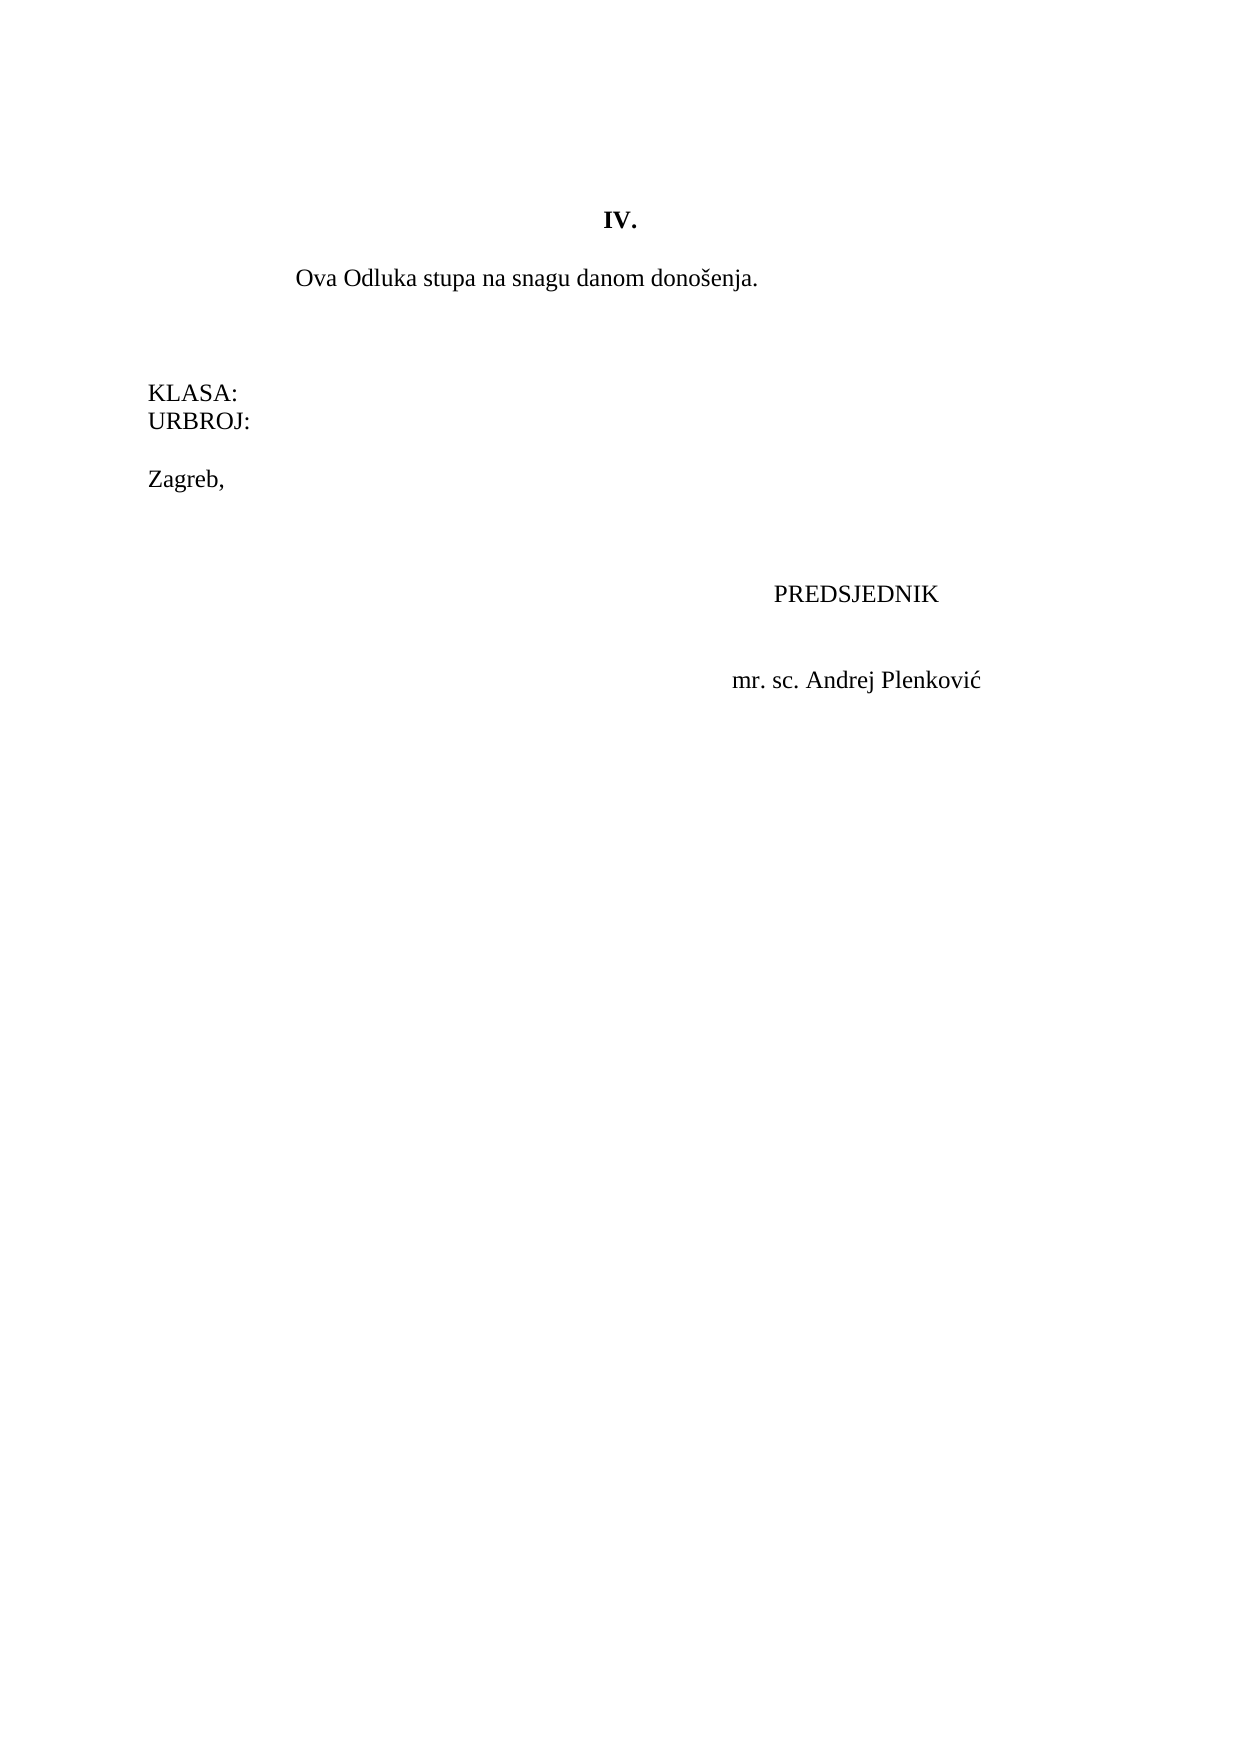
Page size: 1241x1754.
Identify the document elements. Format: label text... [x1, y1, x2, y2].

text Ova Odluka stupa na snagu danom donošenja. [148, 263, 1093, 291]
text mr. sc. Andrej Plenković [148, 665, 1093, 694]
text Zagreb, [148, 464, 1093, 493]
text KLASA: [148, 378, 1093, 406]
text PREDSJEDNIK [148, 579, 1093, 608]
text IV. [148, 205, 1093, 234]
text URBROJ: [148, 406, 1093, 435]
